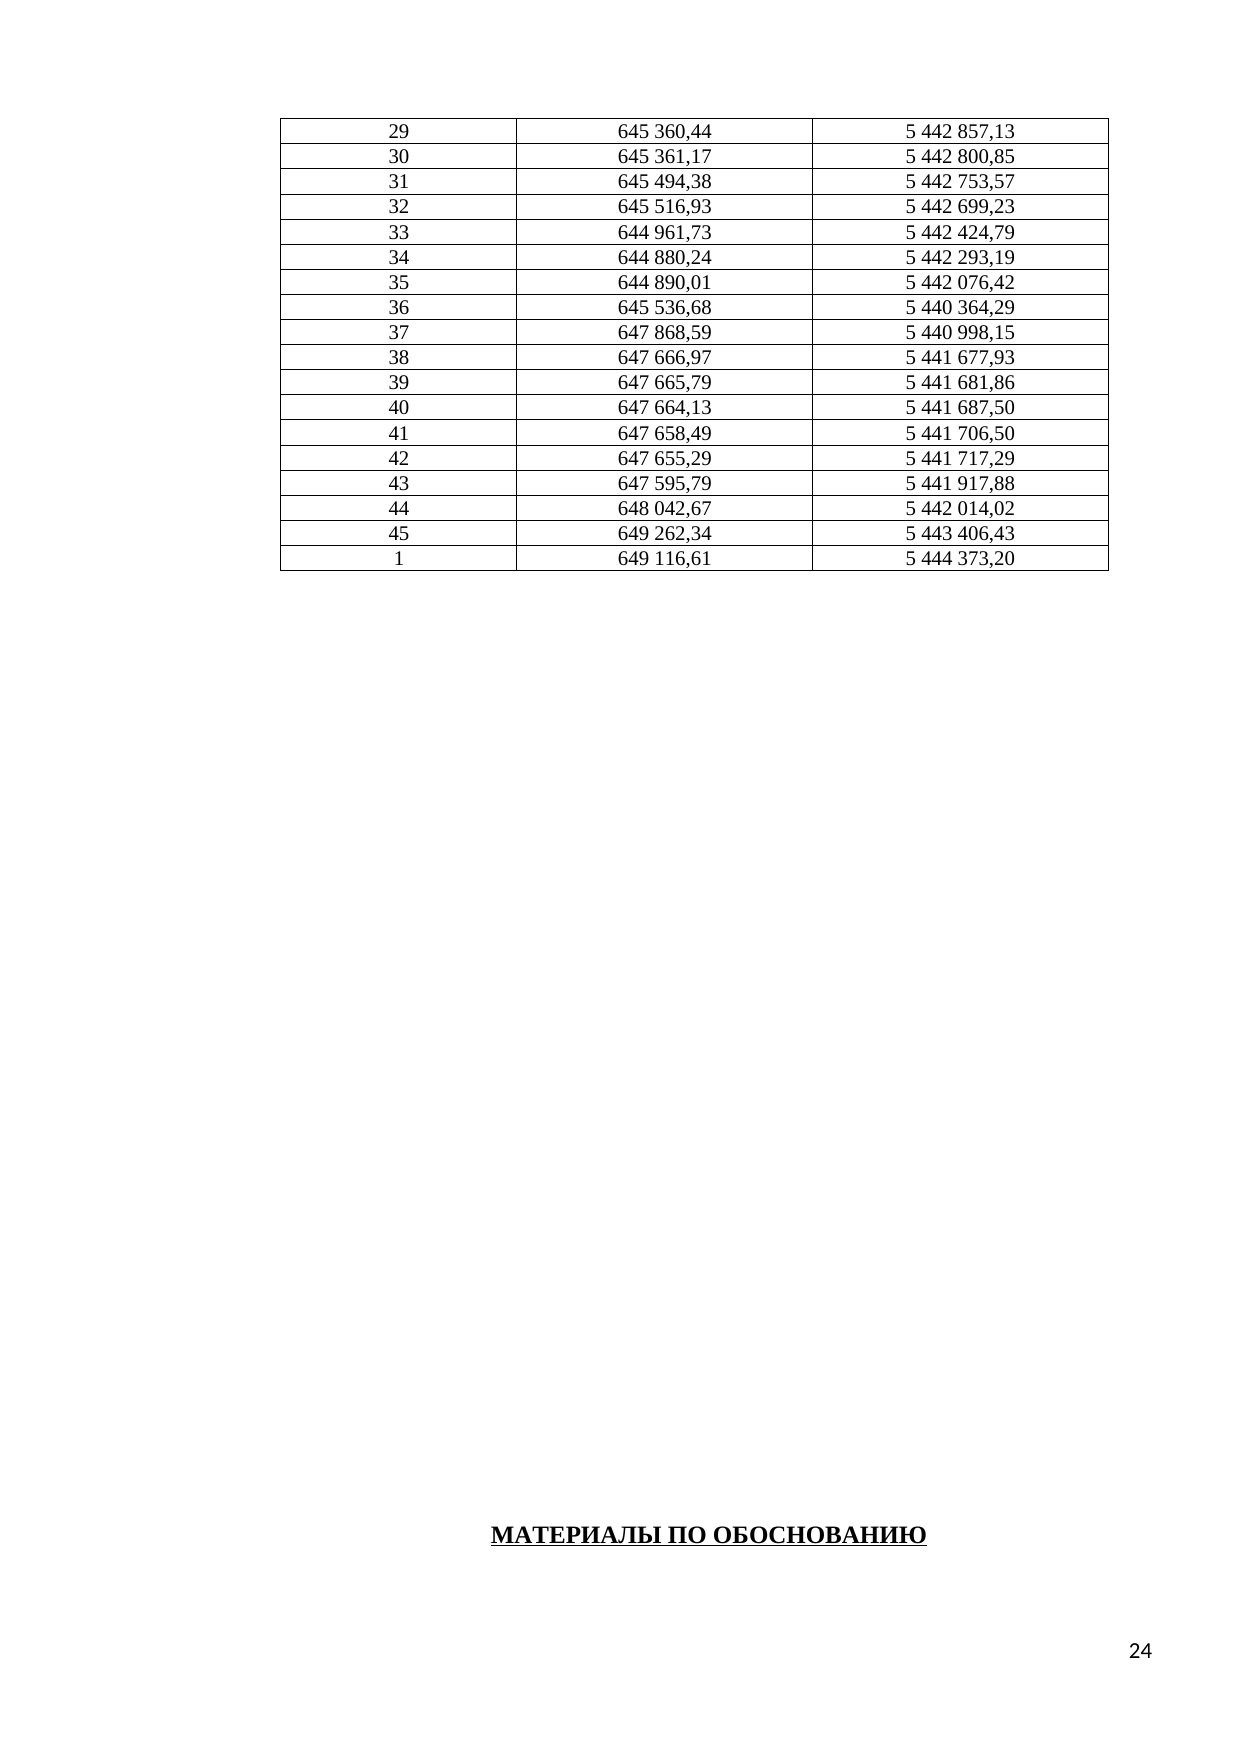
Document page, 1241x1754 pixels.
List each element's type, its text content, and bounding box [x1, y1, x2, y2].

table_cell 37 [281, 320, 516, 344]
table_cell 645 536,68 [517, 295, 812, 319]
table_cell 5 442 699,23 [813, 195, 1108, 218]
table_cell 645 361,17 [517, 144, 812, 168]
table_cell 5 442 857,13 [813, 119, 1108, 143]
table_cell 648 042,67 [517, 496, 812, 520]
table_cell 32 [281, 195, 516, 218]
table_cell 45 [281, 521, 516, 545]
table_cell 5 442 076,42 [813, 270, 1108, 294]
table_cell 5 442 424,79 [813, 220, 1108, 244]
table_cell 5 441 681,86 [813, 370, 1108, 394]
table_cell 44 [281, 496, 516, 520]
text МАТЕРИАЛЫ ПО ОБОСНОВАНИЮ [192, 1520, 1152, 1548]
table_cell 33 [281, 220, 516, 244]
table_cell 5 441 917,88 [813, 471, 1108, 495]
table_cell 5 440 364,29 [813, 295, 1108, 319]
table_cell 30 [281, 144, 516, 168]
table_cell 5 442 293,19 [813, 245, 1108, 269]
table_cell 5 441 706,50 [813, 420, 1108, 444]
table_cell 40 [281, 395, 516, 419]
table_cell 645 516,93 [517, 195, 812, 218]
table_cell 1 [281, 546, 516, 570]
table_cell 5 442 800,85 [813, 144, 1108, 168]
table_cell 39 [281, 370, 516, 394]
table_cell 34 [281, 245, 516, 269]
table_cell 5 441 687,50 [813, 395, 1108, 419]
table_cell 38 [281, 345, 516, 369]
table_cell 5 441 717,29 [813, 446, 1108, 469]
table_cell 647 664,13 [517, 395, 812, 419]
table_cell 647 655,29 [517, 446, 812, 469]
table_cell 647 658,49 [517, 420, 812, 444]
table_cell 644 890,01 [517, 270, 812, 294]
table_cell 5 441 677,93 [813, 345, 1108, 369]
table_cell 647 595,79 [517, 471, 812, 495]
table_cell 35 [281, 270, 516, 294]
table_cell 649 116,61 [517, 546, 812, 570]
table_cell 644 880,24 [517, 245, 812, 269]
table_cell 5 443 406,43 [813, 521, 1108, 545]
table_cell 29 [281, 119, 516, 143]
table_cell 647 868,59 [517, 320, 812, 344]
table_cell 647 665,79 [517, 370, 812, 394]
table_cell 644 961,73 [517, 220, 812, 244]
table_cell 5 440 998,15 [813, 320, 1108, 344]
table_cell 36 [281, 295, 516, 319]
table_cell 31 [281, 169, 516, 193]
table_cell 43 [281, 471, 516, 495]
table_cell 5 444 373,20 [813, 546, 1108, 570]
table_cell 5 442 014,02 [813, 496, 1108, 520]
table_cell 647 666,97 [517, 345, 812, 369]
table_cell 645 494,38 [517, 169, 812, 193]
table_cell 5 442 753,57 [813, 169, 1108, 193]
table_cell 41 [281, 420, 516, 444]
table_cell 645 360,44 [517, 119, 812, 143]
table_cell 42 [281, 446, 516, 469]
table_cell 649 262,34 [517, 521, 812, 545]
